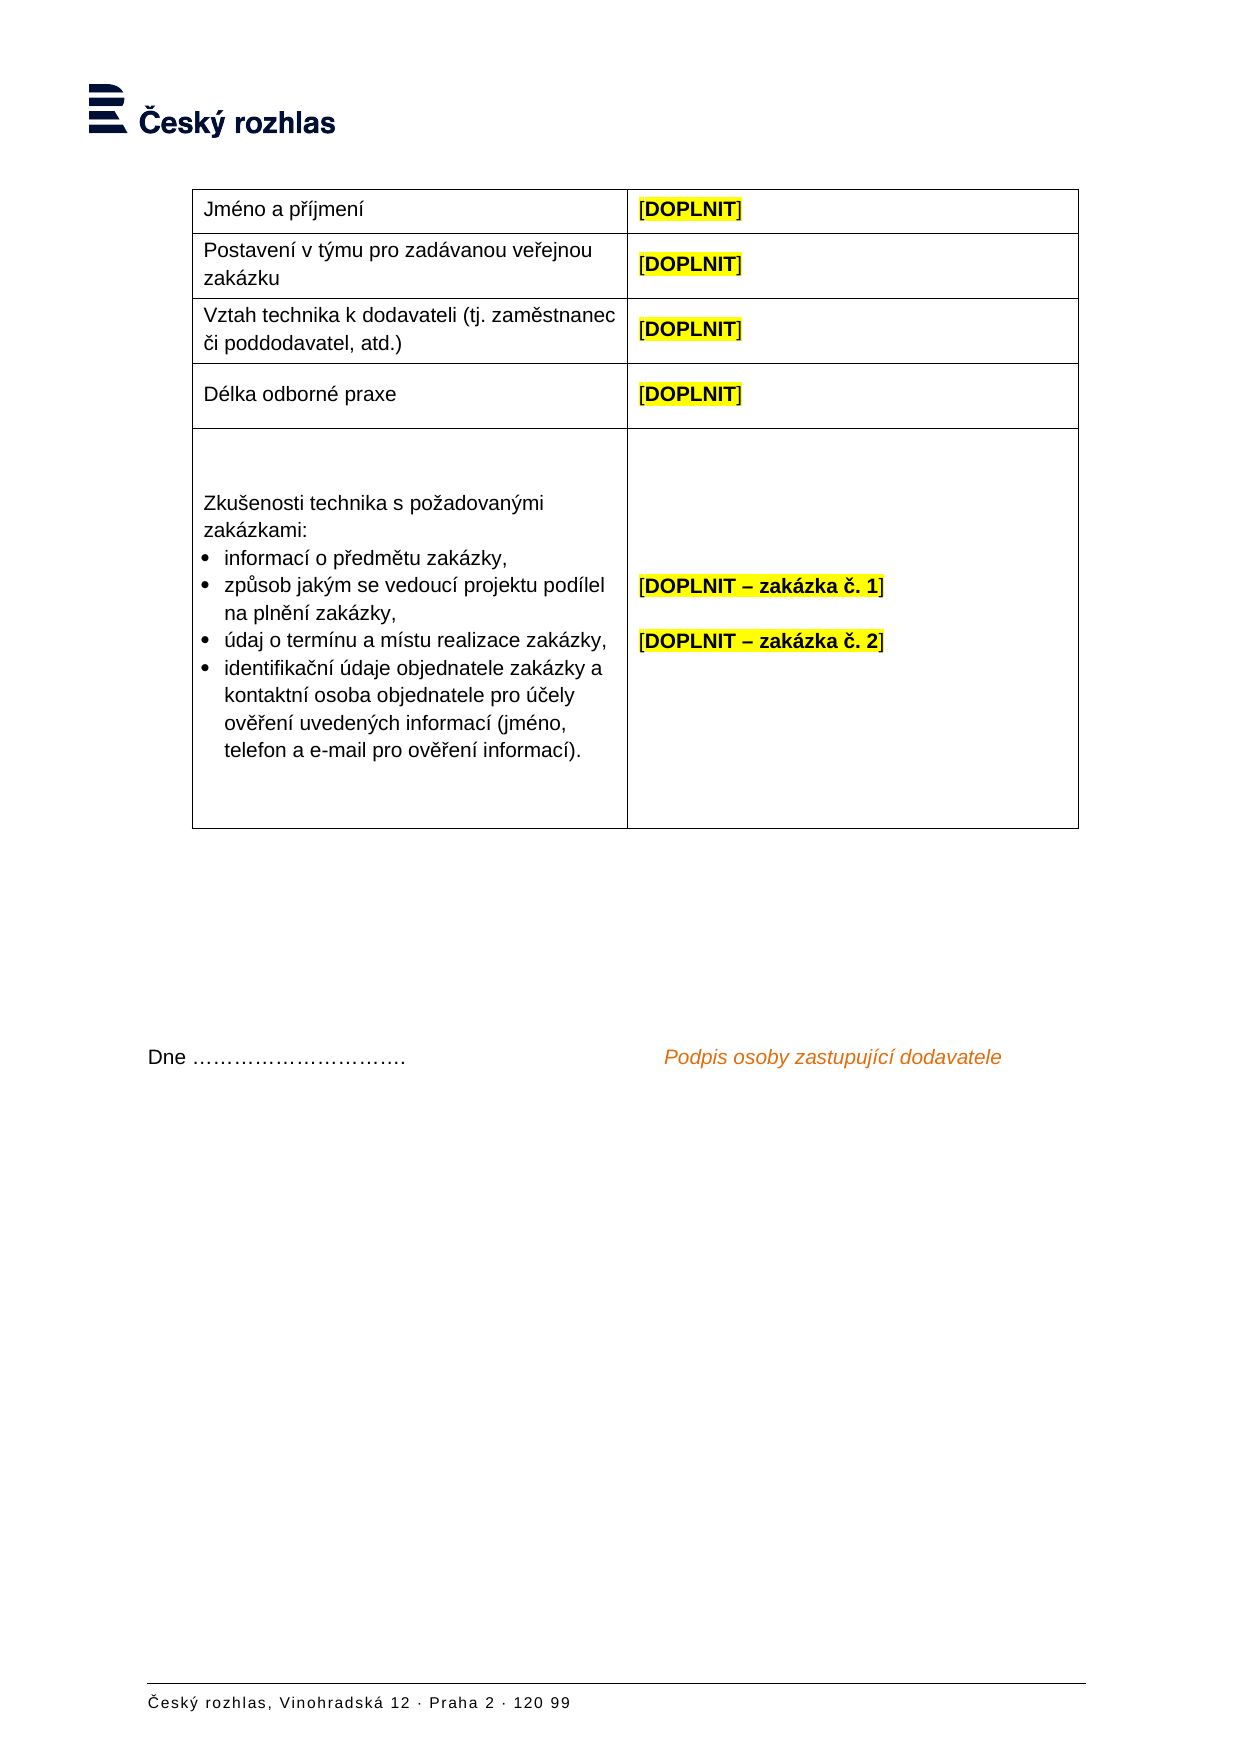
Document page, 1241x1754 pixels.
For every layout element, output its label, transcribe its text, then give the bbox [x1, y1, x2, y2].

table_cell Délka odborné praxe [193, 364, 627, 428]
picture [89, 84, 335, 138]
table_cell [DOPLNIT] [628, 299, 1078, 363]
table_cell Postavení v týmu pro zadávanou veřejnou zakázku [193, 234, 627, 298]
table_cell Vztah technika k dodavateli (tj. zaměstnanec či poddodavatel, atd.) [193, 299, 627, 363]
table_cell [DOPLNIT] [628, 234, 1078, 298]
table_cell [DOPLNIT – zakázka č. 1] [DOPLNIT – zakázka č. 2] [628, 429, 1078, 828]
table_header [DOPLNIT] [628, 190, 1078, 233]
table_header Jméno a příjmení [193, 190, 627, 233]
text Dne …………………………. Podpis osoby zastupující dodavatele [148, 1045, 1092, 1069]
table_cell Zkušenosti technika s požadovanými zakázkami: informací o předmětu zakázky, způsob jakým se vedoucí projektu podílel na plnění zakázky, údaj o termínu a místu realizace zakázky, identifikační údaje objednatele zakázky a kontaktní osoba objednatele pro účely ověření uvedených informací (jméno, telefon a e-mail pro ověření informací). [193, 429, 627, 828]
table_cell [DOPLNIT] [628, 364, 1078, 428]
